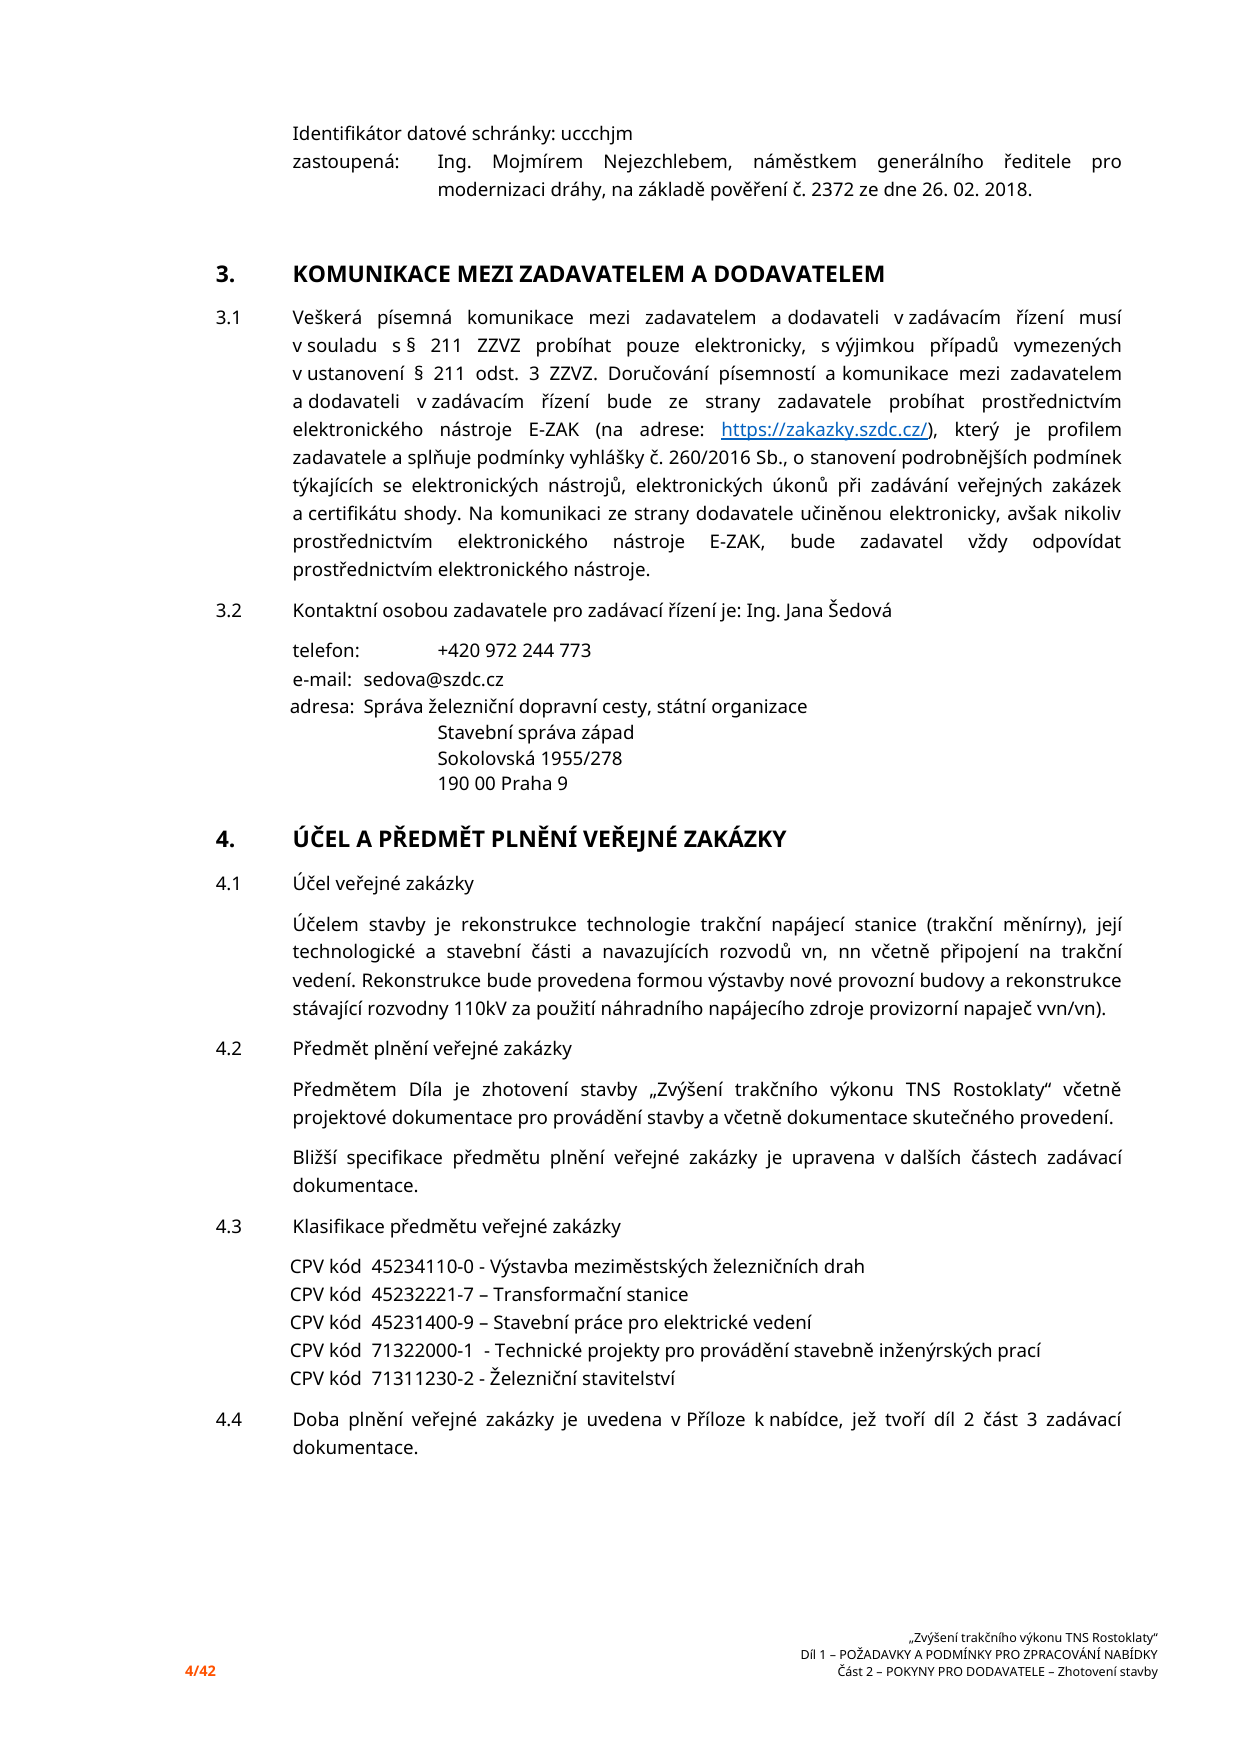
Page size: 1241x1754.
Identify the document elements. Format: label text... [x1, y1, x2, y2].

text CPV kód 45234110-0 - Výstavba meziměstských železničních drah [240, 1253, 1122, 1279]
text Kontaktní osobou zadavatele pro zadávací řízení je: Ing. Jana Šedová [216, 597, 1122, 623]
text Sokolovská 1955/278 [363, 745, 1122, 770]
text Bližší specifikace předmětu plnění veřejné zakázky je upravena v dalších částech zadávací dokumentace. [292, 1144, 1122, 1198]
text Klasifikace předmětu veřejné zakázky [216, 1213, 1122, 1238]
text 190 00 Praha 9 [292, 770, 1122, 796]
text Účelem stavby je rekonstrukce technologie trakční napájecí stanice (trakční měnírny), její technologické a stavební části a navazujících rozvodů vn, nn včetně připojení na trakční vedení. Rekonstrukce bude provedena formou výstavby nové provozní budovy a rekonstrukce stávající rozvodny 110kV za použití náhradního napájecího zdroje provizorní napaječ vvn/vn). [292, 911, 1122, 1020]
text e-mail: sedova@szdc.cz [292, 666, 1122, 691]
text adresa: Správa železniční dopravní cesty, státní organizace [289, 694, 1122, 719]
text Účel veřejné zakázky [216, 870, 1122, 896]
text Předmětem Díla je zhotovení stavby „Zvýšení trakčního výkonu TNS Rostoklaty“ včetně projektové dokumentace pro provádění stavby a včetně dokumentace skutečného provedení. [292, 1076, 1122, 1129]
text CPV kód 71322000-1 - Technické projekty pro provádění stavebně inženýrských prací [240, 1338, 1122, 1363]
text CPV kód 45232221-7 – Transformační stanice [240, 1282, 1122, 1307]
text CPV kód 71311230-2 - Železniční stavitelství [240, 1366, 1122, 1391]
text Doba plnění veřejné zakázky je uvedena v Příloze k nabídce, jež tvoří díl 2 část 3 zadávací dokumentace. [216, 1406, 1122, 1460]
text zastoupená: Ing. Mojmírem Nejezchlebem, náměstkem generálního ředitele pro modernizaci dráhy, na základě pověření č. 2372 ze dne 26. 02. 2018. [292, 149, 1122, 202]
text Identifikátor datové schránky: uccchjm [292, 121, 1122, 146]
text CPV kód 45231400-9 – Stavební práce pro elektrické vedení [240, 1309, 1122, 1335]
text KOMUNIKACE MEZI ZADAVATELEM a DODAVATELEM [216, 258, 1122, 289]
text Předmět plnění veřejné zakázky [216, 1035, 1122, 1061]
text Veškerá písemná komunikace mezi zadavatelem a dodavateli v zadávacím řízení musí v souladu s § 211 ZZVZ probíhat pouze elektronicky, s výjimkou případů vymezených v ustanovení § 211 odst. 3 ZZVZ. Doručování písemností a komunikace mezi zadavatelem a dodavateli v zadávacím řízení bude ze strany zadavatele probíhat prostřednictvím elektronického nástroje E-ZAK (na adrese: https://zakazky.szdc.cz/), který je profilem zadavatele a splňuje podmínky vyhlášky č. 260/2016 Sb., o stanovení podrobnějších podmínek týkajících se elektronických nástrojů, elektronických úkonů při zadávání veřejných zakázek a certifikátu shody. Na komunikaci ze strany dodavatele učiněnou elektronicky, avšak nikoliv prostřednictvím elektronického nástroje E-ZAK, bude zadavatel vždy odpovídat prostřednictvím elektronického nástroje. [216, 304, 1122, 582]
text telefon: +420 972 244 773 [292, 638, 1122, 663]
text ÚČEL a PŘEDMĚT PLNĚNÍ VEŘEJNÉ ZAKÁZKY [216, 823, 1122, 855]
text Stavební správa západ [363, 719, 1122, 745]
